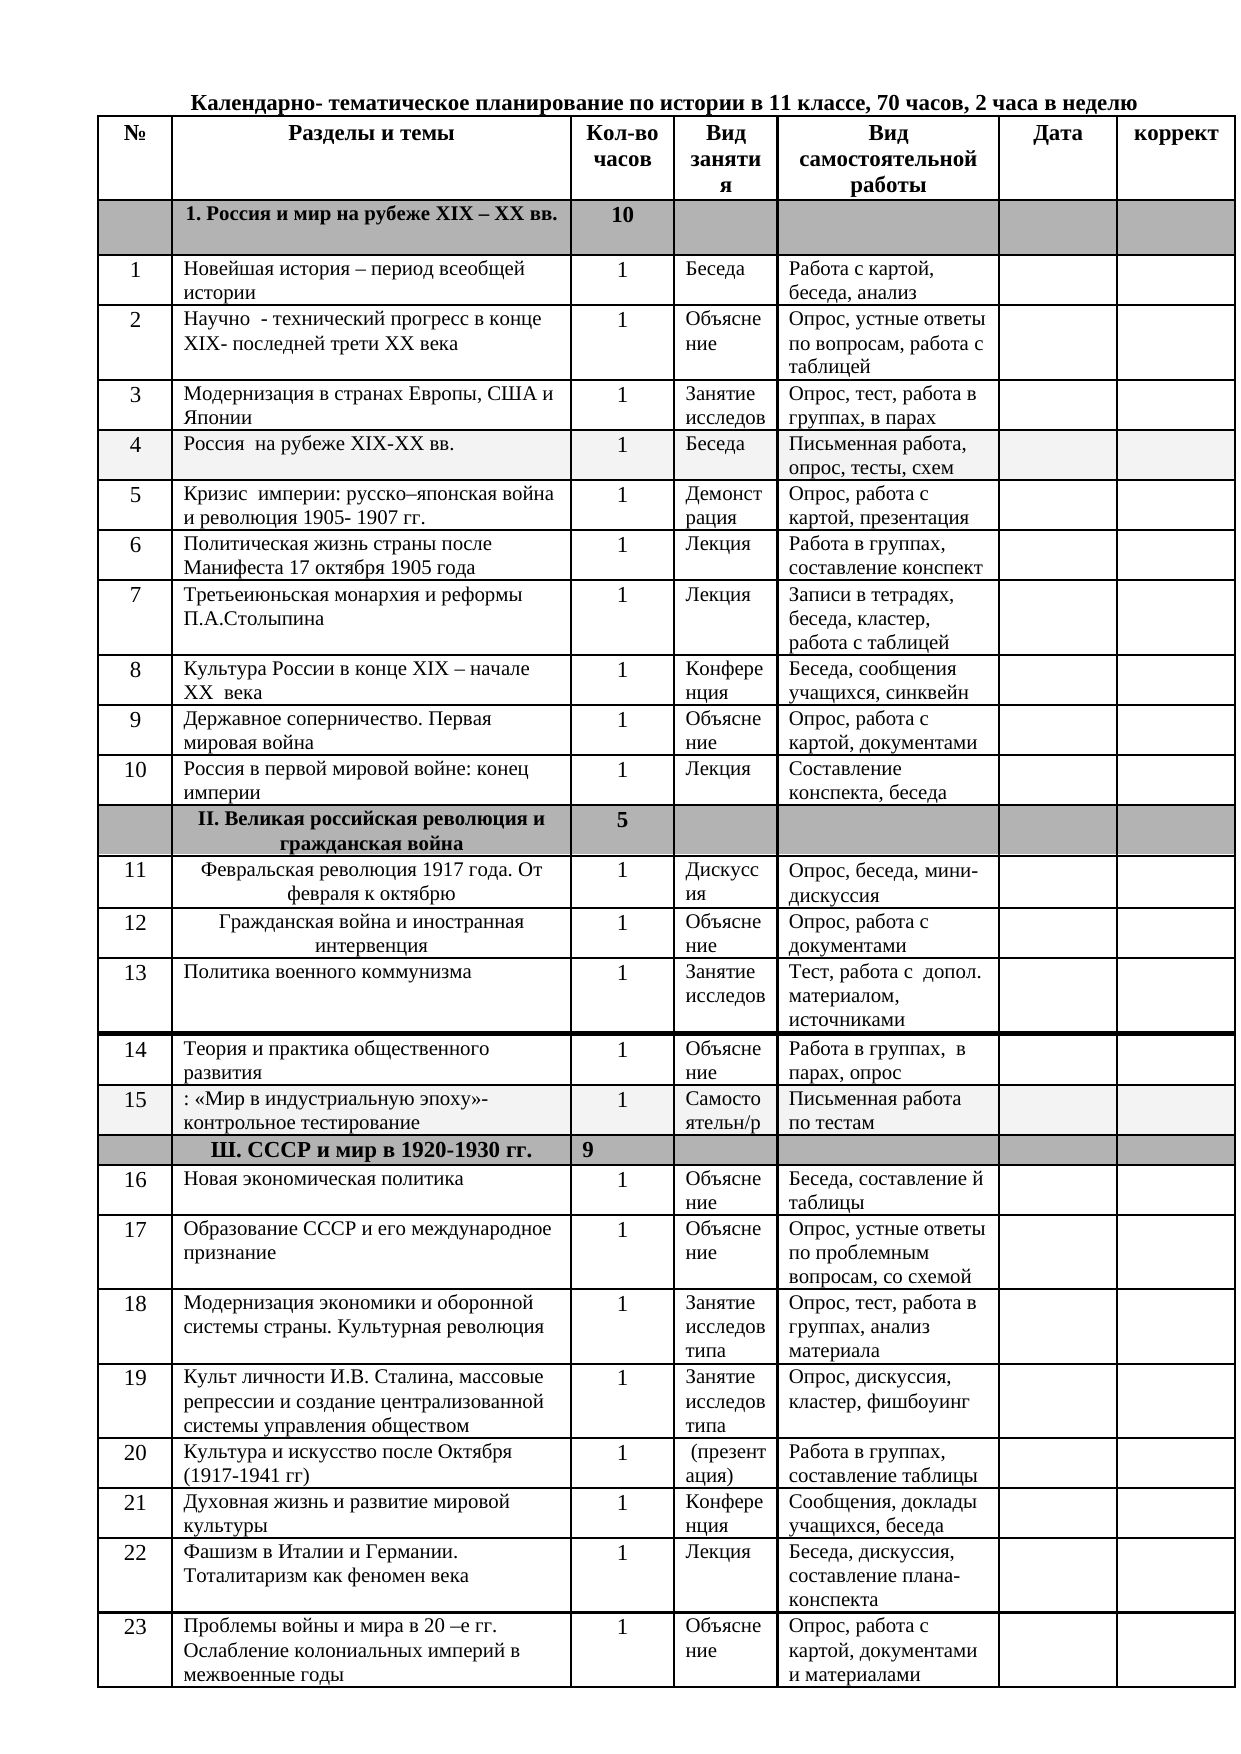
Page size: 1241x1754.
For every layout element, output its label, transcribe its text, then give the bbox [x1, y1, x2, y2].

table_cell [1000, 706, 1116, 754]
table_cell 8 [99, 656, 171, 704]
table_header [1118, 1036, 1234, 1084]
table_cell [1118, 909, 1234, 957]
table_cell [1000, 531, 1116, 579]
table_cell Проблемы войны и мира в 20 –е гг. Ослабление колониальных империй в межвоенные годы [173, 1614, 570, 1686]
table_header Вид занятия [675, 117, 776, 199]
table_cell Кризис империи: русско–японская война и революция 1905- 1907 гг. [173, 481, 570, 529]
table_cell 23 [99, 1614, 171, 1686]
table_cell 1 [572, 531, 673, 579]
table_cell [1118, 581, 1234, 654]
table_cell Работа в группах, составление конспект [779, 531, 998, 579]
table_header Кол-во часов [572, 117, 673, 199]
table_cell [675, 806, 776, 854]
table_cell Объяснение [675, 306, 776, 378]
table_cell [1000, 431, 1116, 479]
table_cell 10 [572, 201, 673, 254]
table_cell Третьеиюньская монархия и реформы П.А.Столыпина [173, 581, 570, 654]
table_cell Образование СССР и его международное признание [173, 1216, 570, 1288]
table_cell Опрос, беседа, мини-дискуссия [779, 857, 998, 907]
table_cell 17 [99, 1216, 171, 1288]
table_cell 2 [99, 306, 171, 378]
table_cell Беседа, составление й таблицы [779, 1166, 998, 1214]
table_cell [1000, 756, 1116, 804]
table_cell Опрос, дискуссия, кластер, фишбоуинг [779, 1365, 998, 1437]
table_cell 1 [572, 481, 673, 529]
table_cell Фашизм в Италии и Германии. Тоталитаризм как феномен века [173, 1539, 570, 1611]
table_cell [1118, 756, 1234, 804]
table_cell Беседа, сообщения учащихся, синквейн [779, 656, 998, 704]
table_cell 7 [99, 581, 171, 654]
table_cell 1 [572, 959, 673, 1031]
table_cell Культ личности И.В. Сталина, массовые репрессии и создание централизованной системы управления обществом [173, 1365, 570, 1437]
table_cell [1118, 1439, 1234, 1487]
table_header Теория и практика общественного развития [173, 1036, 570, 1084]
table_cell [1000, 481, 1116, 529]
table_cell Опрос, устные ответы по проблемным вопросам, со схемой [779, 1216, 998, 1288]
table_cell 1. Россия и мир на рубеже XIX – XX вв. [173, 201, 570, 254]
table_cell (презентация) [675, 1439, 776, 1487]
table_cell [1118, 1136, 1234, 1164]
table_cell 1 [572, 581, 673, 654]
table_cell Опрос, работа с документами [779, 909, 998, 957]
table_cell [1118, 1166, 1234, 1214]
table_cell Записи в тетрадях, беседа, кластер, работа с таблицей [779, 581, 998, 654]
table_cell [1118, 256, 1234, 304]
table_cell Россия в первой мировой войне: конец империи [173, 756, 570, 804]
table_cell 1 [572, 1539, 673, 1611]
table_cell Объяснение [675, 1166, 776, 1214]
table_cell [1118, 1365, 1234, 1437]
table_cell 1 [572, 706, 673, 754]
table_cell 10 [99, 756, 171, 804]
table_cell [1000, 1614, 1116, 1686]
table_cell Объяснение [675, 706, 776, 754]
table_cell 19 [99, 1365, 171, 1437]
table_header 1 [572, 1036, 673, 1084]
table_cell [1000, 806, 1116, 854]
text Календарно- тематическое планирование по истории в 11 классе, 70 часов, 2 часа в неделю [177, 89, 1152, 115]
table_cell 1 [572, 1365, 673, 1437]
table_cell Самостоятельн/р [675, 1086, 776, 1134]
table_cell [1000, 1439, 1116, 1487]
table_cell 20 [99, 1439, 171, 1487]
table_cell [1118, 656, 1234, 704]
table_cell [1000, 381, 1116, 429]
table_cell 5 [572, 806, 673, 854]
table_cell II. Великая российская революция и гражданская война [173, 806, 570, 854]
table_cell 1 [572, 1489, 673, 1537]
table_cell Политическая жизнь страны после Манифеста 17 октября 1905 года [173, 531, 570, 579]
table_cell [1118, 806, 1234, 854]
table_cell Письменная работа, опрос, тесты, схем [779, 431, 998, 479]
table_cell Беседа, дискуссия, составление плана-конспекта [779, 1539, 998, 1611]
table_cell [779, 1136, 998, 1164]
table_cell [99, 1136, 171, 1164]
table_header Вид самостоятельной работы [779, 117, 998, 199]
table_header [1000, 1036, 1116, 1084]
table_header Дата [1000, 117, 1116, 199]
table_cell [1118, 306, 1234, 378]
table_header 14 [99, 1036, 171, 1084]
table_cell [1118, 1216, 1234, 1288]
table_cell [779, 806, 998, 854]
table_cell [1000, 1216, 1116, 1288]
table_cell [1000, 1086, 1116, 1134]
table_cell Объяснение [675, 909, 776, 957]
table_cell Опрос, тест, работа в группах, анализ материала [779, 1290, 998, 1362]
table_cell [1000, 1290, 1116, 1362]
table_cell [1118, 1614, 1234, 1686]
table_cell [1000, 857, 1116, 907]
table_cell 9 [99, 706, 171, 754]
table_cell Новейшая история – период всеобщей истории [173, 256, 570, 304]
table_header № [99, 117, 171, 199]
table_cell [1118, 1086, 1234, 1134]
table_cell [1000, 306, 1116, 378]
table_cell [1118, 1290, 1234, 1362]
table_cell 22 [99, 1539, 171, 1611]
table_cell 3 [99, 381, 171, 429]
table_cell Объяснение [675, 1216, 776, 1288]
table_cell Беседа [675, 431, 776, 479]
table_cell Духовная жизнь и развитие мировой культуры [173, 1489, 570, 1537]
table_cell Лекция [675, 756, 776, 804]
table_cell [1118, 531, 1234, 579]
table_cell [1118, 431, 1234, 479]
table_cell 1 [572, 1439, 673, 1487]
table_cell [1000, 656, 1116, 704]
table_cell Февральская революция 1917 года. От февраля к октябрю [173, 857, 570, 907]
table_header Работа в группах, в парах, опрос [779, 1036, 998, 1084]
table_cell [1118, 201, 1234, 254]
table_cell 13 [99, 959, 171, 1031]
table_cell Дискуссия [675, 857, 776, 907]
table_cell [1118, 381, 1234, 429]
table_cell Конференция [675, 656, 776, 704]
table_cell 11 [99, 857, 171, 907]
table_cell [1118, 959, 1234, 1031]
table_cell 5 [99, 481, 171, 529]
table_cell [675, 1136, 776, 1164]
table_cell [779, 201, 998, 254]
table_cell 1 [572, 1086, 673, 1134]
table_cell 1 [572, 909, 673, 957]
table_cell 1 [572, 306, 673, 378]
table_cell [99, 201, 171, 254]
table_cell Новая экономическая политика [173, 1166, 570, 1214]
table_cell [675, 201, 776, 254]
table_cell Ш. СССР и мир в 1920-1930 гг. [173, 1136, 570, 1164]
table_cell 1 [572, 857, 673, 907]
table_header коррект [1118, 117, 1234, 199]
table_cell [1000, 1136, 1116, 1164]
table_cell Занятие исследов типа [675, 1290, 776, 1362]
table_cell Работа в группах, составление таблицы [779, 1439, 998, 1487]
table_cell : «Мир в индустриальную эпоху»-контрольное тестирование [173, 1086, 570, 1134]
table_cell 1 [572, 1290, 673, 1362]
table_cell 12 [99, 909, 171, 957]
table_cell Демонстрация [675, 481, 776, 529]
table_cell Объяснение [675, 1614, 776, 1686]
table_cell 1 [572, 381, 673, 429]
table_cell 1 [572, 256, 673, 304]
table_cell 18 [99, 1290, 171, 1362]
table_cell Опрос, работа с картой, документами и материалами [779, 1614, 998, 1686]
table_cell [1000, 581, 1116, 654]
table_cell Россия на рубеже XIX-XX вв. [173, 431, 570, 479]
table_cell [1000, 1489, 1116, 1537]
table_cell Гражданская война и иностранная интервенция [173, 909, 570, 957]
table_cell Занятие исследов [675, 959, 776, 1031]
table_cell Беседа [675, 256, 776, 304]
table_cell 21 [99, 1489, 171, 1537]
table_header Объяснение [675, 1036, 776, 1084]
table_cell 1 [99, 256, 171, 304]
table_cell 15 [99, 1086, 171, 1134]
table_cell [1000, 1166, 1116, 1214]
table_cell [1000, 959, 1116, 1031]
table_cell 1 [572, 1166, 673, 1214]
table_cell [1118, 1489, 1234, 1537]
table_cell Культура России в конце XIX – начале XX века [173, 656, 570, 704]
table_cell Опрос, тест, работа в группах, в парах [779, 381, 998, 429]
table_cell 16 [99, 1166, 171, 1214]
table_cell [1000, 1365, 1116, 1437]
table_cell [1118, 481, 1234, 529]
table_cell [99, 806, 171, 854]
table_cell Культура и искусство после Октября (1917-1941 гг) [173, 1439, 570, 1487]
table_cell Составление конспекта, беседа [779, 756, 998, 804]
table_cell Лекция [675, 581, 776, 654]
table_cell [1000, 256, 1116, 304]
table_cell Опрос, работа с картой, презентация [779, 481, 998, 529]
table_cell Работа с картой, беседа, анализ [779, 256, 998, 304]
table_cell Лекция [675, 1539, 776, 1611]
table_cell 1 [572, 656, 673, 704]
table_cell Сообщения, доклады учащихся, беседа [779, 1489, 998, 1537]
table_cell 1 [572, 756, 673, 804]
table_cell Конференция [675, 1489, 776, 1537]
table_cell 1 [572, 431, 673, 479]
table_cell Модернизация экономики и оборонной системы страны. Культурная революция [173, 1290, 570, 1362]
table_cell [1000, 201, 1116, 254]
table_cell [1000, 1539, 1116, 1611]
table_cell [1118, 706, 1234, 754]
table_cell Занятие исследов типа [675, 1365, 776, 1437]
table_cell Письменная работа по тестам [779, 1086, 998, 1134]
table_cell [1000, 909, 1116, 957]
table_cell Опрос, работа с картой, документами [779, 706, 998, 754]
table_cell Опрос, устные ответы по вопросам, работа с таблицей [779, 306, 998, 378]
table_cell [1118, 1539, 1234, 1611]
table_header Разделы и темы [173, 117, 570, 199]
table_cell Научно - технический прогресс в конце XIX- последней трети XX века [173, 306, 570, 378]
table_cell Модернизация в странах Европы, США и Японии [173, 381, 570, 429]
table_cell Тест, работа с допол. материалом, источниками [779, 959, 998, 1031]
table_cell 4 [99, 431, 171, 479]
table_cell 6 [99, 531, 171, 579]
table_cell Лекция [675, 531, 776, 579]
table_cell Занятие исследов [675, 381, 776, 429]
table_cell 1 [572, 1614, 673, 1686]
table_cell Державное соперничество. Первая мировая война [173, 706, 570, 754]
table_cell 9 [572, 1136, 673, 1164]
table_cell Политика военного коммунизма [173, 959, 570, 1031]
table_cell [1118, 857, 1234, 907]
table_cell 1 [572, 1216, 673, 1288]
